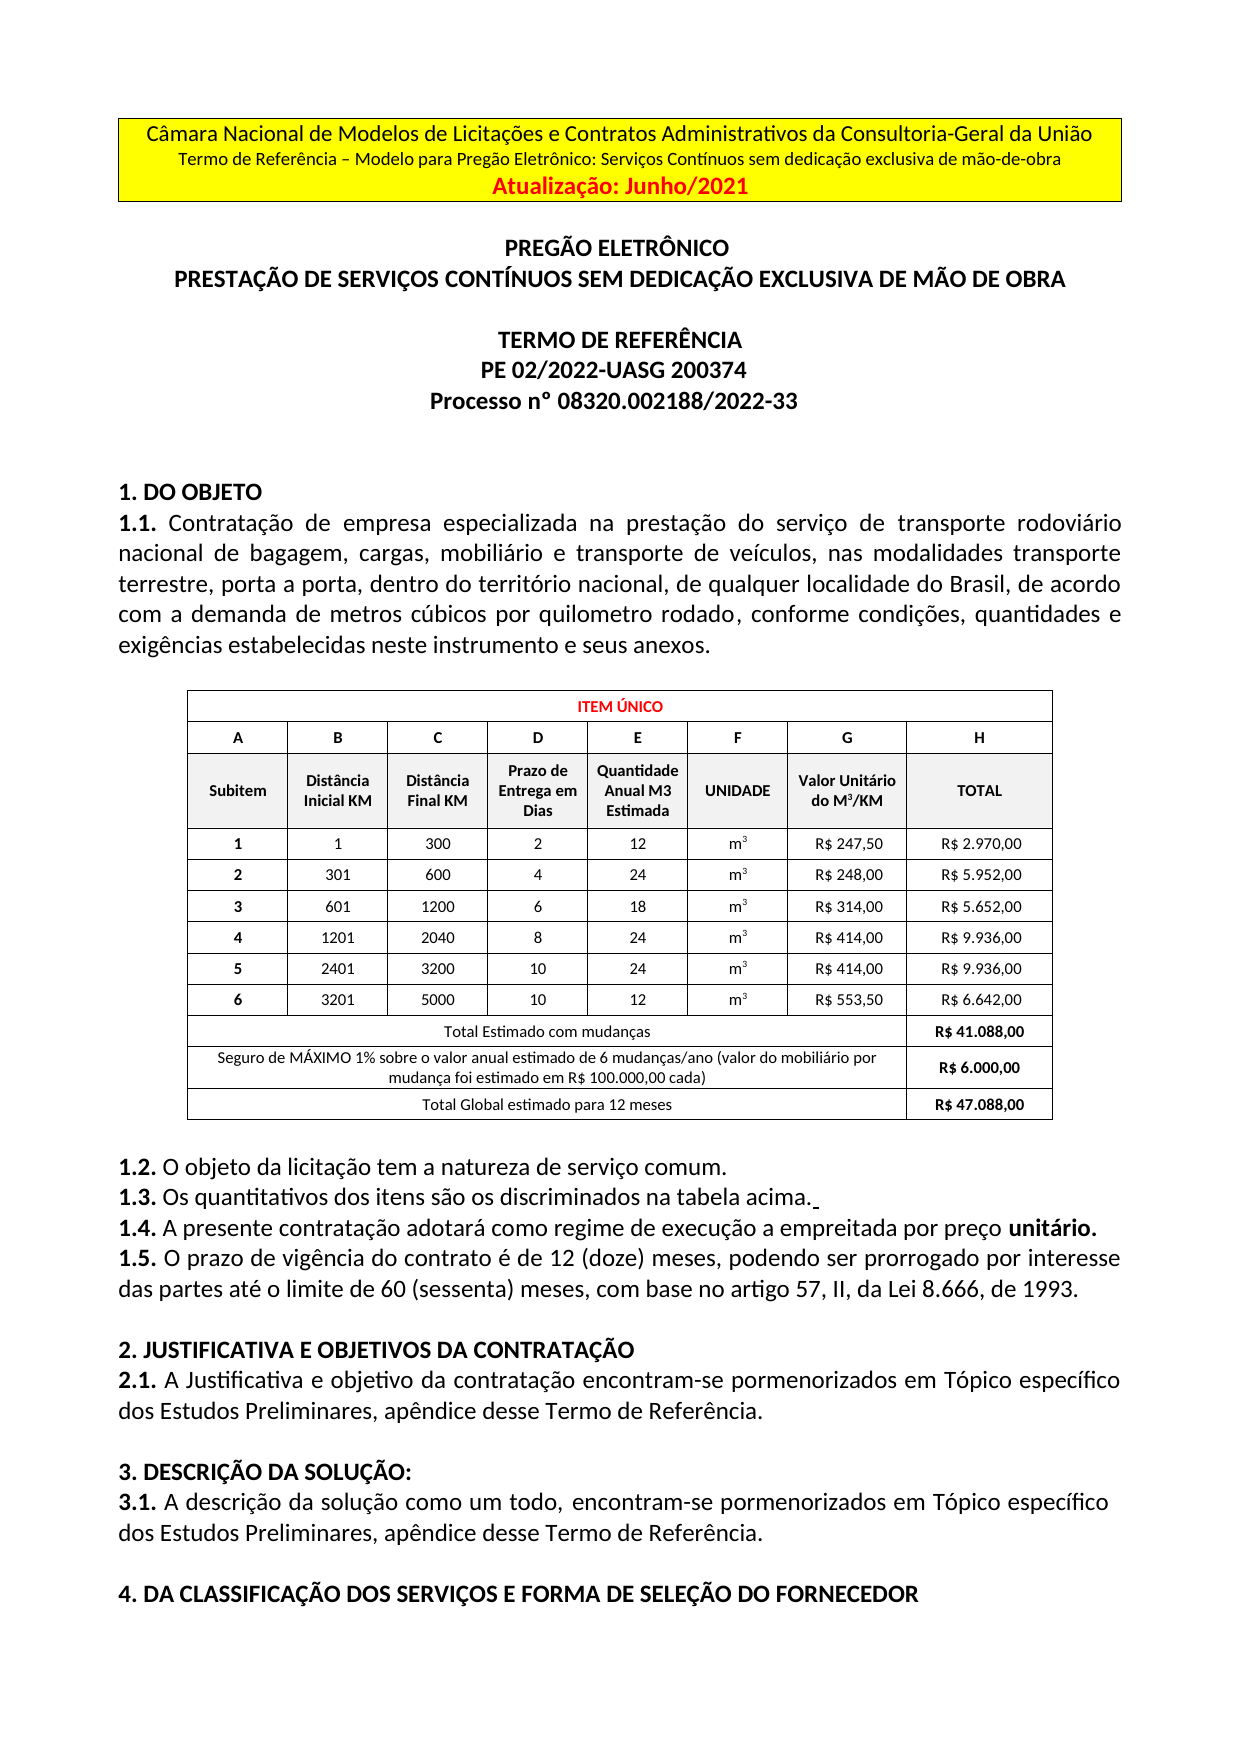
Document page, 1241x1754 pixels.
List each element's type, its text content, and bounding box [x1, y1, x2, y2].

table_cell 601 [288, 891, 387, 921]
table_cell 2401 [288, 954, 387, 984]
table_cell m3 [688, 860, 787, 890]
table_cell 24 [588, 860, 687, 890]
table_cell R$ 6.000,00 [907, 1047, 1052, 1088]
table_cell Distância Final KM [388, 754, 487, 827]
table_cell 1201 [288, 922, 387, 952]
text 4. DA CLASSIFICAÇÃO DOS SERVIÇOS E FORMA DE SELEÇÃO DO FORNECEDOR [118, 1578, 1122, 1608]
text PREGÃO ELETRÔNICO [118, 232, 1116, 263]
table_cell m3 [688, 985, 787, 1015]
table_cell 3 [188, 891, 287, 921]
table_cell 600 [388, 860, 487, 890]
table_cell 5000 [388, 985, 487, 1015]
text 2. JUSTIFICATIVA E OBJETIVOS DA CONTRATAÇÃO [118, 1334, 1122, 1364]
table_cell 12 [588, 829, 687, 859]
table_cell R$ 9.936,00 [907, 954, 1052, 984]
table_cell 6 [488, 891, 587, 921]
table_cell Valor Unitário do M3/KM [788, 754, 906, 827]
table_cell 3200 [388, 954, 487, 984]
text 1.4. A presente contratação adotará como regime de execução a empreitada por preço unitário. [118, 1212, 1122, 1242]
table_cell 3201 [288, 985, 387, 1015]
table_cell Seguro de MÁXIMO 1% sobre o valor anual estimado de 6 mudanças/ano (valor do mobiliário por mudança foi estimado em R$ 100.000,00 cada) [188, 1047, 906, 1088]
table_cell 5 [188, 954, 287, 984]
text 1.1. Contratação de empresa especializada na prestação do serviço de transporte rodoviário nacional de bagagem, cargas, mobiliário e transporte de veículos, nas modalidades transporte terrestre, porta a porta, dentro do território nacional, de qualquer localidade do Brasil, de acordo com a demanda de metros cúbicos por quilometro rodado, conforme condições, quantidades e exigências estabelecidas neste instrumento e seus anexos. [118, 507, 1122, 659]
table_cell R$ 248,00 [788, 860, 906, 890]
text PRESTAÇÃO DE SERVIÇOS CONTÍNUOS SEM DEDICAÇÃO EXCLUSIVA DE MÃO DE OBRA [118, 263, 1122, 293]
table_cell C [388, 722, 487, 752]
table_cell 1 [188, 829, 287, 859]
text 2.1. A Justificativa e objetivo da contratação encontram-se pormenorizados em Tópico específico dos Estudos Preliminares, apêndice desse Termo de Referência. [118, 1364, 1122, 1425]
text 3.1. A descrição da solução como um todo, encontram-se pormenorizados em Tópico específico dos Estudos Preliminares, apêndice desse Termo de Referência. [118, 1486, 1109, 1547]
table_cell R$ 9.936,00 [907, 922, 1052, 952]
table_cell Prazo de Entrega em Dias [488, 754, 587, 827]
table_cell D [488, 722, 587, 752]
table_cell Quantidade Anual M3 Estimada [588, 754, 687, 827]
table_cell 301 [288, 860, 387, 890]
text 1.2. O objeto da licitação tem a natureza de serviço comum. [118, 1151, 1122, 1181]
table_cell 4 [188, 922, 287, 952]
table_cell H [907, 722, 1052, 752]
table_header ITEM ÚNICO [188, 691, 1052, 721]
table_cell 8 [488, 922, 587, 952]
table_cell G [788, 722, 906, 752]
table_cell 4 [488, 860, 587, 890]
table_cell 1 [288, 829, 387, 859]
table_cell 6 [188, 985, 287, 1015]
text PE 02/2022-UASG 200374 [118, 354, 1109, 385]
table_cell 18 [588, 891, 687, 921]
text 3. DESCRIÇÃO DA SOLUÇÃO: [118, 1456, 1122, 1486]
table_cell TOTAL [907, 754, 1052, 827]
table_cell UNIDADE [688, 754, 787, 827]
table_cell E [588, 722, 687, 752]
table_cell 24 [588, 922, 687, 952]
table_cell Subitem [188, 754, 287, 827]
table_cell 300 [388, 829, 487, 859]
table_cell Total Global estimado para 12 meses [188, 1089, 906, 1119]
table_cell Distância Inicial KM [288, 754, 387, 827]
text 1.3. Os quantitativos dos itens são os discriminados na tabela acima. [118, 1181, 1107, 1212]
table_cell R$ 414,00 [788, 954, 906, 984]
text 1. DO OBJETO [118, 476, 1109, 507]
table_cell R$ 553,50 [788, 985, 906, 1015]
table_cell A [188, 722, 287, 752]
table_cell R$ 314,00 [788, 891, 906, 921]
table_cell R$ 5.652,00 [907, 891, 1052, 921]
table_cell R$ 5.952,00 [907, 860, 1052, 890]
table_cell 1200 [388, 891, 487, 921]
table_cell m3 [688, 922, 787, 952]
table_cell 10 [488, 985, 587, 1015]
text 1.5. O prazo de vigência do contrato é de 12 (doze) meses, podendo ser prorrogado por interesse das partes até o limite de 60 (sessenta) meses, com base no artigo 57, II, da Lei 8.666, de 1993. [118, 1242, 1122, 1303]
text Processo nº 08320.002188/2022-33 [118, 385, 1109, 415]
table_cell 2 [188, 860, 287, 890]
table_header Câmara Nacional de Modelos de Licitações e Contratos Administrativos da Consultoria-Geral da União Termo de Referência – Modelo para Pregão Eletrônico: Serviços Contínuos sem dedicação exclusiva de mão-de-obra Atualização: Junho/2021 [119, 119, 1121, 201]
table_cell F [688, 722, 787, 752]
table_cell Total Estimado com mudanças [188, 1016, 906, 1046]
table_cell R$ 41.088,00 [907, 1016, 1052, 1046]
table_cell 2040 [388, 922, 487, 952]
table_cell R$ 247,50 [788, 829, 906, 859]
table_cell R$ 2.970,00 [907, 829, 1052, 859]
table_cell 10 [488, 954, 587, 984]
table_cell R$ 47.088,00 [907, 1089, 1052, 1119]
table_cell 24 [588, 954, 687, 984]
table_cell m3 [688, 829, 787, 859]
table_cell B [288, 722, 387, 752]
table_cell m3 [688, 891, 787, 921]
table_cell m3 [688, 954, 787, 984]
table_cell R$ 6.642,00 [907, 985, 1052, 1015]
table_cell 12 [588, 985, 687, 1015]
table_cell R$ 414,00 [788, 922, 906, 952]
text TERMO DE REFERÊNCIA [118, 324, 1122, 354]
table_cell 2 [488, 829, 587, 859]
